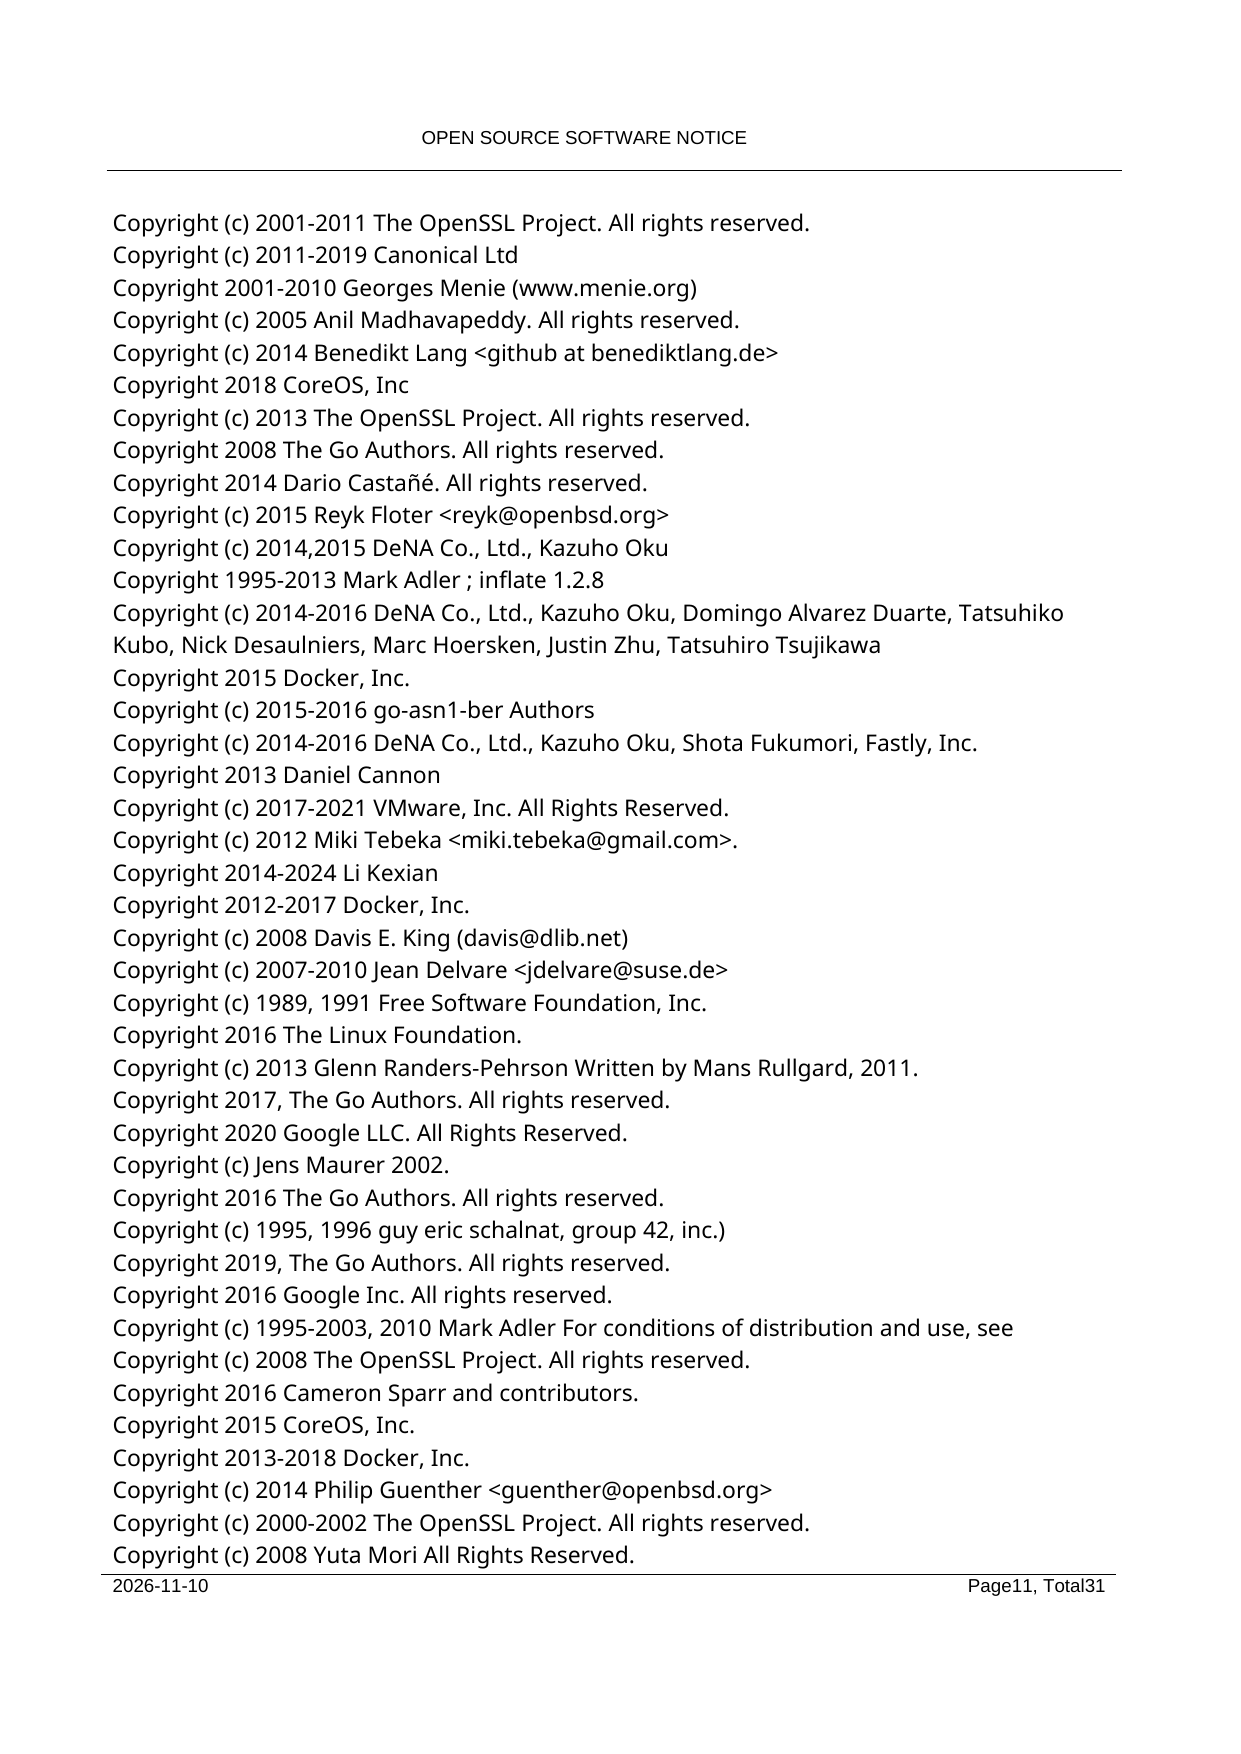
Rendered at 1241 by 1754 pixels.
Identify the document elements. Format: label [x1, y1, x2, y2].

text [112, 206, 1128, 1571]
